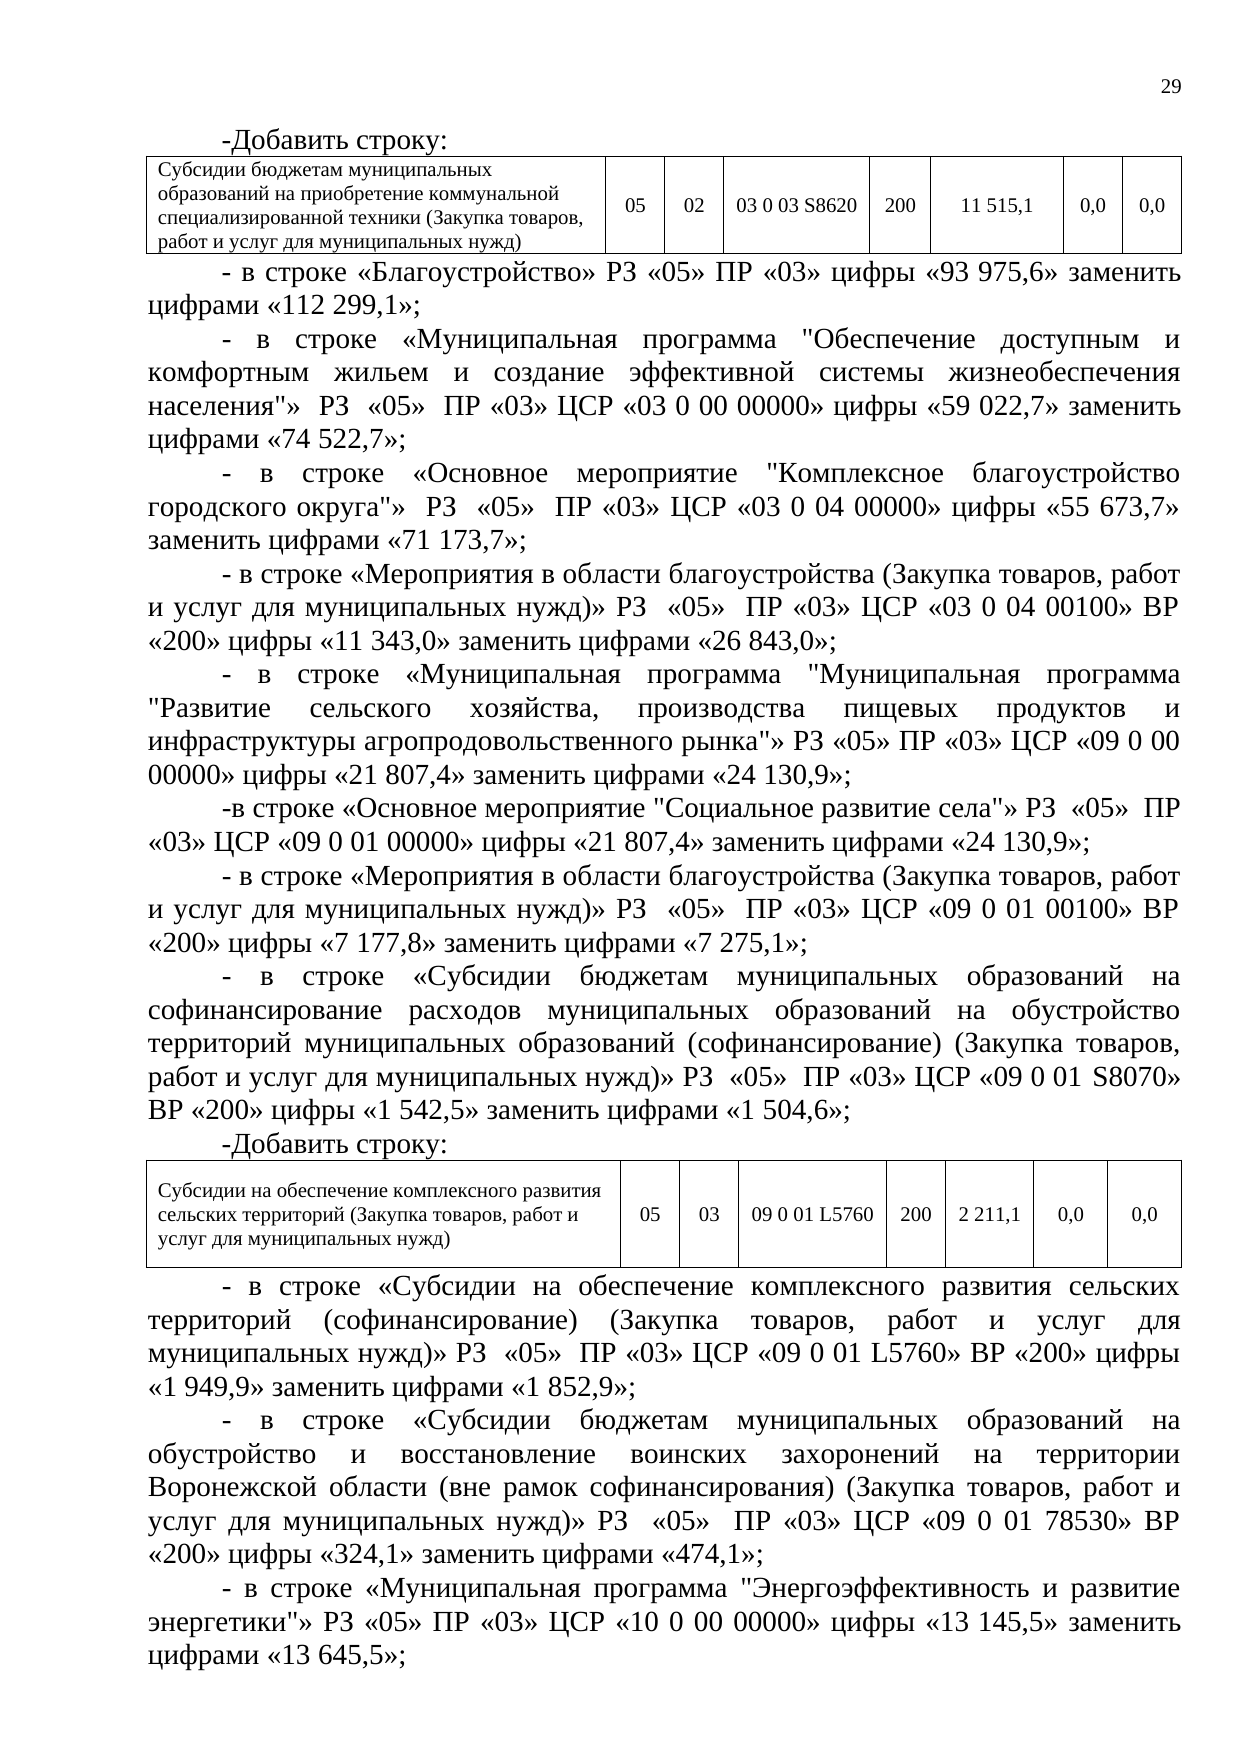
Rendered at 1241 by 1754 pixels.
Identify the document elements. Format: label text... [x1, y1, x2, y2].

text - в строке «Мероприятия в области благоустройства (Закупка товаров, работ и услуг для муниципальных нужд)» РЗ «05» ПР «03» ЦСР «03 0 04 00100» ВР «200» цифры «11 343,0» заменить цифрами «26 843,0»; [148, 556, 1181, 656]
text -Добавить строку: [148, 122, 1181, 156]
table_header 03 [680, 1161, 738, 1267]
table_header 0,0 [1064, 157, 1122, 253]
text - в строке «Муниципальная программа "Муниципальная программа "Развитие сельского хозяйства, производства пищевых продуктов и инфраструктуры агропродовольственного рынка"» РЗ «05» ПР «03» ЦСР «09 0 00 00000» цифры «21 807,4» заменить цифрами «24 130,9»; [148, 656, 1181, 791]
text - в строке «Муниципальная программа "Обеспечение доступным и комфортным жильем и создание эффективной системы жизнеобеспечения населения"» РЗ «05» ПР «03» ЦСР «03 0 00 00000» цифры «59 022,7» заменить цифрами «74 522,7»; [148, 321, 1181, 455]
table_header 05 [621, 1161, 679, 1267]
table_header Субсидии на обеспечение комплексного развития сельских территорий (Закупка товаров, работ и услуг для муниципальных нужд) [147, 1161, 620, 1267]
table_header 0,0 [1034, 1161, 1107, 1267]
text - в строке «Благоустройство» РЗ «05» ПР «03» цифры «93 975,6» заменить цифрами «112 299,1»; [148, 254, 1181, 321]
table_header 11 515,1 [931, 157, 1063, 253]
text - в строке «Субсидии бюджетам муниципальных образований на обустройство и восстановление воинских захоронений на территории Воронежской области (вне рамок софинансирования) (Закупка товаров, работ и услуг для муниципальных нужд)» РЗ «05» ПР «03» ЦСР «09 0 01 78530» ВР «200» цифры «324,1» заменить цифрами «474,1»; [148, 1402, 1181, 1570]
table_header 05 [606, 157, 664, 253]
text -в строке «Основное мероприятие "Социальное развитие села"» РЗ «05» ПР «03» ЦСР «09 0 01 00000» цифры «21 807,4» заменить цифрами «24 130,9»; [148, 791, 1181, 858]
table_header 09 0 01 L5760 [739, 1161, 886, 1267]
text - в строке «Основное мероприятие "Комплексное благоустройство городского округа"» РЗ «05» ПР «03» ЦСР «03 0 04 00000» цифры «55 673,7» заменить цифрами «71 173,7»; [148, 455, 1181, 556]
table_header 2 211,1 [946, 1161, 1033, 1267]
text - в строке «Мероприятия в области благоустройства (Закупка товаров, работ и услуг для муниципальных нужд)» РЗ «05» ПР «03» ЦСР «09 0 01 00100» ВР «200» цифры «7 177,8» заменить цифрами «7 275,1»; [148, 858, 1181, 958]
table_header 0,0 [1108, 1161, 1181, 1267]
text -Добавить строку: [148, 1126, 1181, 1159]
table_header 03 0 03 S8620 [724, 157, 869, 253]
table_header 0,0 [1123, 157, 1181, 253]
table_header 200 [887, 1161, 945, 1267]
table_header 200 [870, 157, 930, 253]
table_header 02 [665, 157, 723, 253]
text - в строке «Муниципальная программа "Энергоэффективность и развитие энергетики"» РЗ «05» ПР «03» ЦСР «10 0 00 00000» цифры «13 145,5» заменить цифрами «13 645,5»; [148, 1570, 1181, 1671]
text - в строке «Субсидии на обеспечение комплексного развития сельских территорий (софинансирование) (Закупка товаров, работ и услуг для муниципальных нужд)» РЗ «05» ПР «03» ЦСР «09 0 01 L5760» ВР «200» цифры «1 949,9» заменить цифрами «1 852,9»; [148, 1268, 1181, 1402]
text - в строке «Субсидии бюджетам муниципальных образований на софинансирование расходов муниципальных образований на обустройство территорий муниципальных образований (софинансирование) (Закупка товаров, работ и услуг для муниципальных нужд)» РЗ «05» ПР «03» ЦСР «09 0 01 S8070» ВР «200» цифры «1 542,5» заменить цифрами «1 504,6»; [148, 958, 1181, 1126]
table_header Субсидии бюджетам муниципальных образований на приобретение коммунальной специализированной техники (Закупка товаров, работ и услуг для муниципальных нужд) [147, 157, 605, 253]
